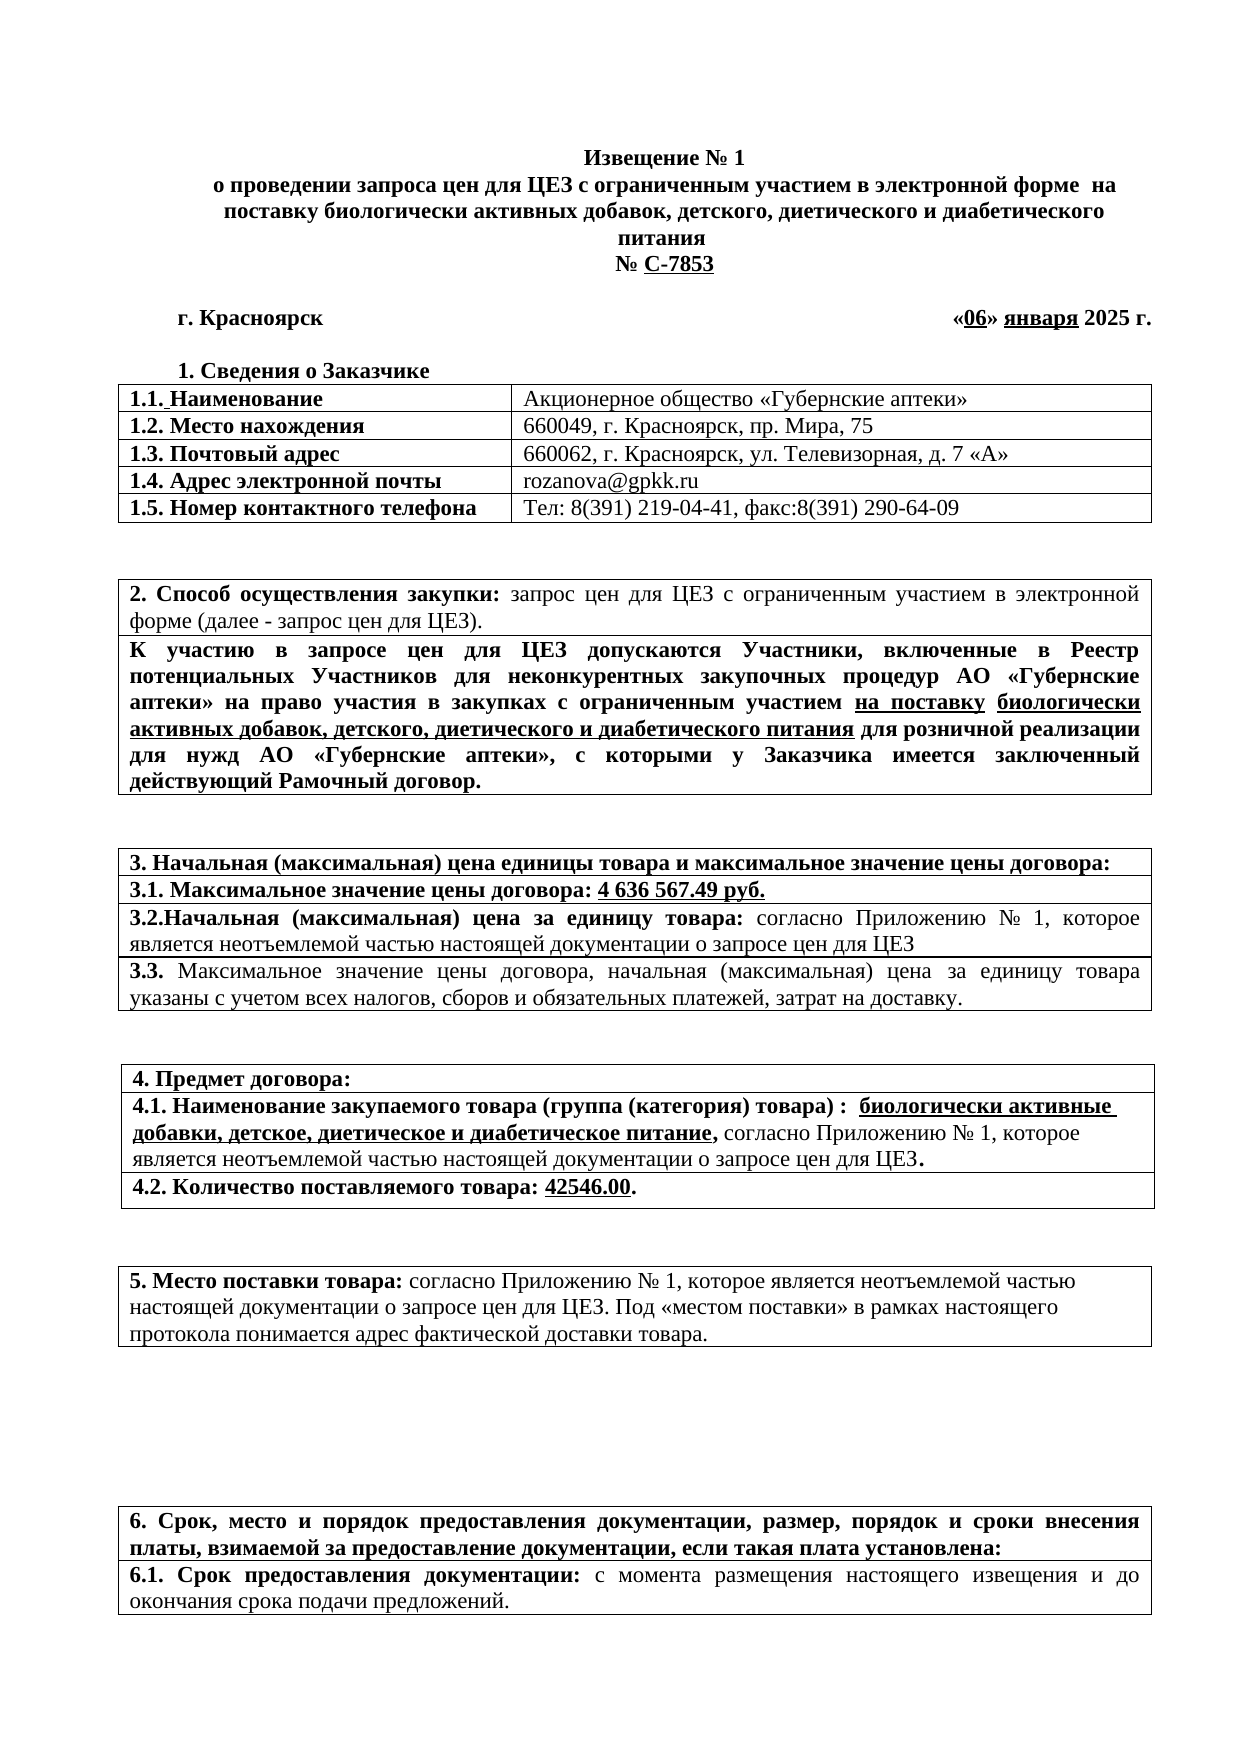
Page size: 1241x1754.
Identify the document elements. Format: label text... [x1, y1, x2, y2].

table_header 1.1. Наименование [119, 385, 511, 411]
table_header 5. Место поставки товара: согласно Приложению № 1, которое является неотъемлемой частью настоящей документации о запросе цен для ЦЕЗ. Под «местом поставки» в рамках настоящего протокола понимается адрес фактической доставки товара. [119, 1267, 1151, 1346]
table_cell 4.1. Наименование закупаемого товара (группа (категория) товара) : биологически активные добавки, детское, диетическое и диабетическое питание, согласно Приложению № 1, которое является неотъемлемой частью настоящей документации о запросе цен для ЦЕЗ. [122, 1093, 1154, 1172]
table_cell 660049, г. Красноярск, пр. Мира, 75 [512, 412, 1151, 438]
table_cell 1.3. Почтовый адрес [119, 440, 511, 466]
table_header Акционерное общество «Губернские аптеки» [512, 385, 1151, 411]
table_header 6. Срок, место и порядок предоставления документации, размер, порядок и сроки внесения платы, взимаемой за предоставление документации, если такая плата установлена: [119, 1507, 1151, 1560]
text о проведении запроса цен для ЦЕЗ с ограниченным участием в электронной форме на поставку биологически активных добавок, детского, диетического и диабетического питания № C-7853 [177, 171, 1152, 276]
text 1. Сведения о Заказчике [177, 357, 1152, 384]
table_cell 3.1. Максимальное значение цены договора: 4 636 567.49 руб. [119, 876, 1151, 903]
table_cell 3.3. Максимальное значение цены договора, начальная (максимальная) цена за единицу товара указаны с учетом всех налогов, сборов и обязательных платежей, затрат на доставку. [119, 958, 1151, 1010]
table_header «06» января 2025 г. [399, 304, 1162, 330]
table_cell 1.4. Адрес электронной почты [119, 467, 511, 493]
table_cell 3.2.Начальная (максимальная) цена за единицу товара: согласно Приложению № 1, которое является неотъемлемой частью настоящей документации о запросе цен для ЦЕЗ [119, 904, 1151, 956]
table_cell 1.5. Номер контактного телефона [119, 494, 511, 522]
table_cell rozanova@gpkk.ru [512, 467, 1151, 493]
table_cell 1.2. Место нахождения [119, 412, 511, 438]
table_cell К участию в запросе цен для ЦЕЗ допускаются Участники, включенные в Реестр потенциальных Участников для неконкурентных закупочных процедур АО «Губернские аптеки» на право участия в закупках с ограниченным участием на поставку биологически активных добавок, детского, диетического и диабетического питания для розничной реализации для нужд АО «Губернские аптеки», с которыми у Заказчика имеется заключенный действующий Рамочный договор. [119, 636, 1151, 794]
table_header 3. Начальная (максимальная) цена единицы товара и максимальное значение цены договора: [119, 849, 1151, 875]
table_cell . Красноярск, ул. Телевизорная, д. 7 «А» [512, 440, 1151, 466]
table_cell Тел: 8(391) 219-04-41, факс:8(391) 290-64-09 [512, 494, 1151, 522]
table_cell 4.2. Количество поставляемого товара: 42546.00. [122, 1173, 1154, 1208]
text Извещение № 1 [177, 144, 1152, 171]
table_cell 6.1. Срок предоставления документации: с момента размещения настоящего извещения и до окончания срока подачи предложений. [119, 1561, 1151, 1614]
table_header 4. Предмет договора: [122, 1065, 1154, 1092]
table_header г. Красноярск [167, 304, 398, 330]
table_header 2. Способ осуществления закупки: запрос цен для ЦЕЗ с ограниченным участием в электронной форме (далее - запрос цен для ЦЕЗ). [119, 580, 1151, 634]
